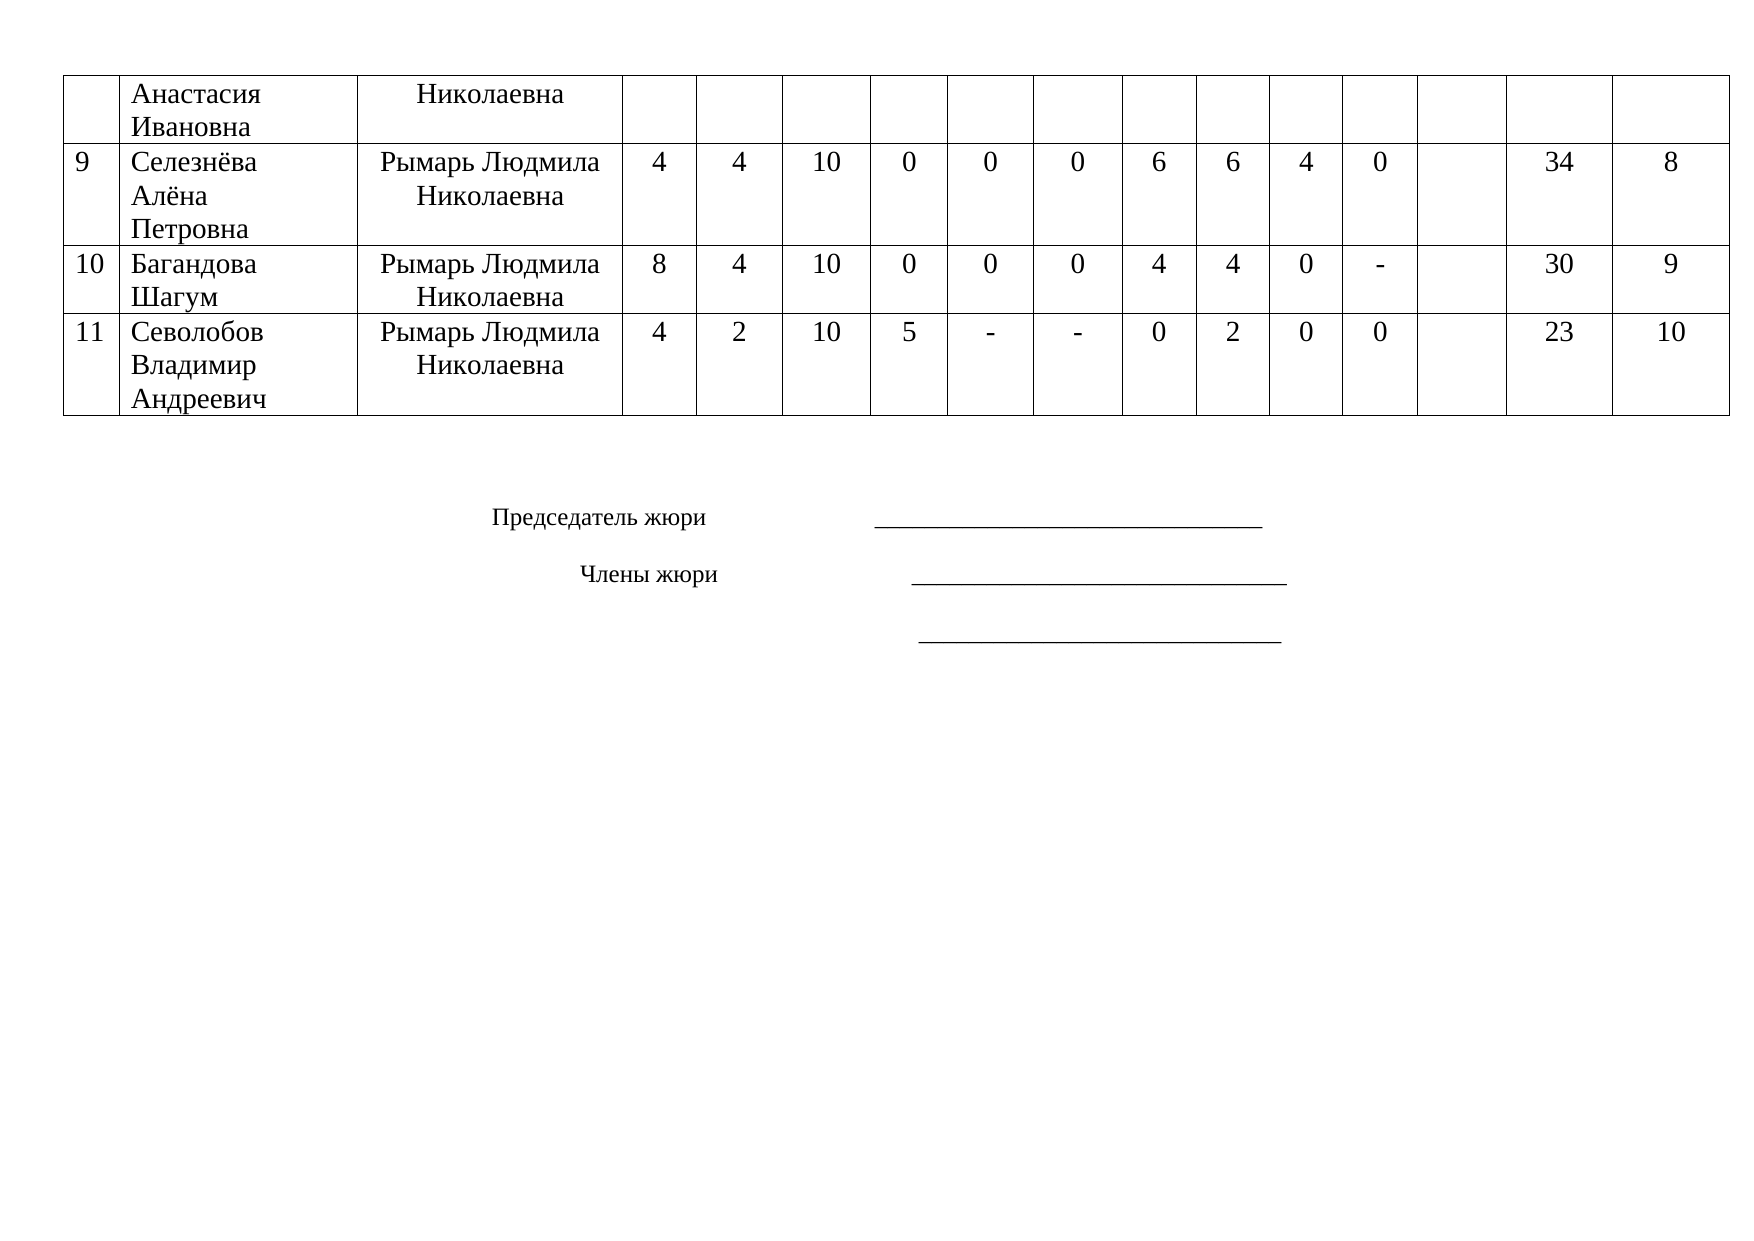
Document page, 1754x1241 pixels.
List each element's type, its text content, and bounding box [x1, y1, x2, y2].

table_cell 0 [871, 144, 947, 245]
table_cell Рымарь Людмила Николаевна [358, 144, 622, 245]
table_cell Севолобов Владимир Андреевич [120, 314, 357, 414]
table_cell 8 [64, 76, 119, 143]
table_cell 0 [1343, 144, 1417, 245]
table_cell 4 [1270, 144, 1342, 245]
table_cell 4 [697, 246, 782, 313]
table_cell 0 [1034, 246, 1122, 313]
table_cell 34 [1507, 144, 1612, 245]
table_cell [1418, 246, 1506, 313]
table_cell 10 [64, 246, 119, 313]
text Председатель жюри _______________________________ [75, 502, 1679, 531]
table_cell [120, 76, 357, 143]
table_cell 10 [783, 314, 870, 414]
table_cell 0 [871, 246, 947, 313]
table_cell 23 [1507, 314, 1612, 414]
table_cell 6 [1123, 144, 1196, 245]
table_cell 4 [623, 314, 696, 414]
table_cell [1418, 144, 1506, 245]
table_cell 6 [1197, 144, 1269, 245]
text _____________________________ [75, 617, 1679, 646]
table_cell 0 [1270, 246, 1342, 313]
table_cell 11 [64, 314, 119, 414]
table_cell [1123, 76, 1196, 143]
table_cell 8 [783, 76, 870, 143]
table_cell 4 [1197, 76, 1269, 143]
table_cell [1418, 76, 1506, 143]
table_cell 8 [623, 246, 696, 313]
table_cell 4 [871, 76, 947, 143]
table_cell 2 [1197, 314, 1269, 414]
table_cell 0 [1343, 314, 1417, 414]
table_cell 4 [1123, 246, 1196, 313]
table_cell 41 [1507, 76, 1612, 143]
table_cell 5 [871, 314, 947, 414]
table_cell Рымарь Людмила Николаевна [358, 246, 622, 313]
table_cell 0 [948, 246, 1033, 313]
table_cell 10 [783, 246, 870, 313]
table_cell - [1034, 314, 1122, 414]
table_cell 4 [697, 144, 782, 245]
table_cell 0 [948, 144, 1033, 245]
table_cell 8 [1613, 144, 1729, 245]
table_cell Селезнёва Алёна Петровна [120, 144, 357, 245]
table_cell - [1270, 76, 1342, 143]
table_cell 9 [1613, 246, 1729, 313]
table_cell 9 [948, 76, 1033, 143]
table_cell 2 [697, 314, 782, 414]
table_cell - [1343, 246, 1417, 313]
table_cell 10 [783, 144, 870, 245]
table_cell 30 [1507, 246, 1612, 313]
table_cell 10 [1613, 314, 1729, 414]
table_cell 6 [1343, 76, 1417, 143]
table_cell 7 [1613, 76, 1729, 143]
table_cell 6 [623, 76, 696, 143]
table_cell - [948, 314, 1033, 414]
table_cell 4 [623, 144, 696, 245]
table_cell [1418, 314, 1506, 414]
table_cell - [1034, 76, 1122, 143]
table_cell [358, 76, 622, 143]
table_cell Багандова Шагум [120, 246, 357, 313]
table_cell 4 [697, 76, 782, 143]
table_cell Рымарь Людмила Николаевна [358, 314, 622, 414]
table_cell 4 [1197, 246, 1269, 313]
table_cell 0 [1123, 314, 1196, 414]
text Члены жюри ______________________________ [75, 559, 1679, 588]
table_cell 0 [1034, 144, 1122, 245]
table_cell 0 [1270, 314, 1342, 414]
table_cell 9 [64, 144, 119, 245]
